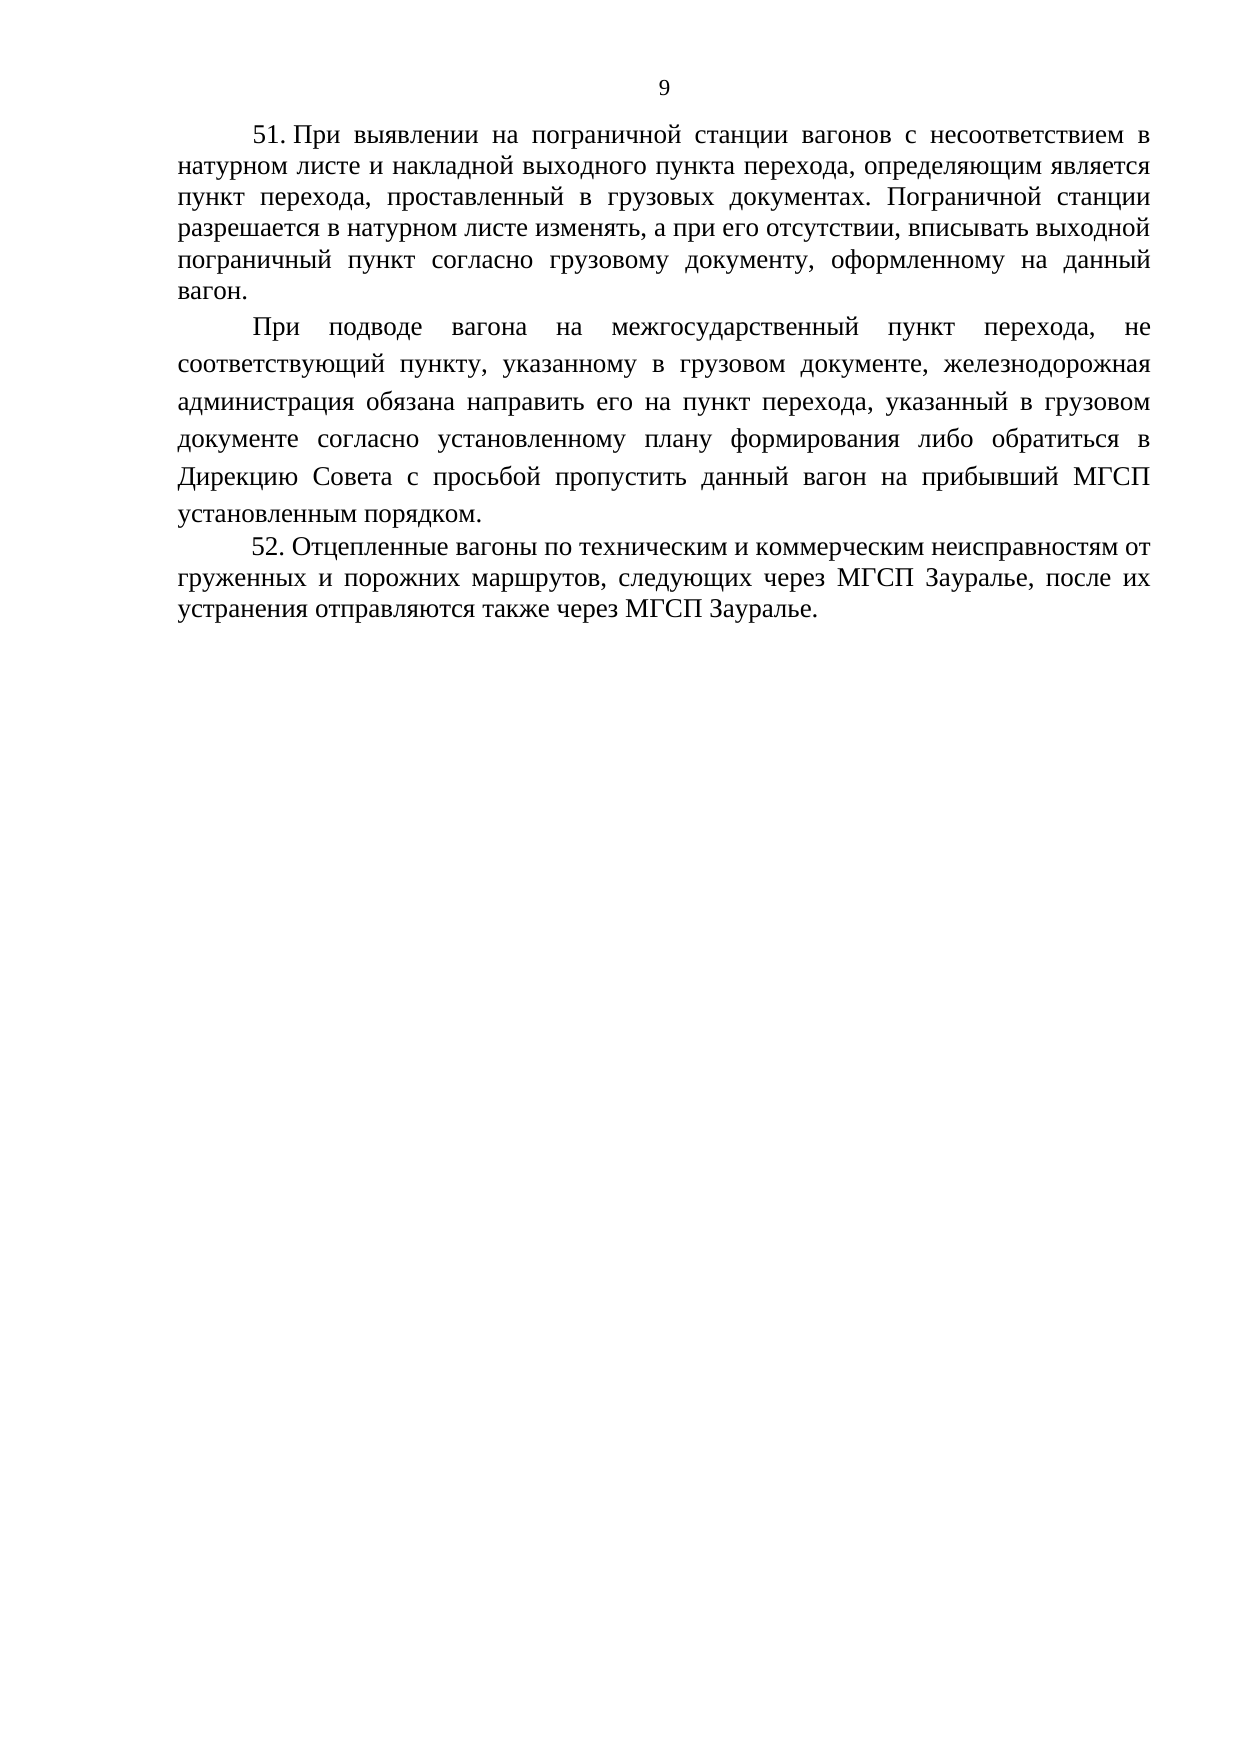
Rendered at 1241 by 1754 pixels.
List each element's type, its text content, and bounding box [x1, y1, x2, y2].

text При подводе вагона на межгосударственный пункт перехода, не соответствующий пункту, указанному в грузовом документе, железнодорожная администрация обязана направить его на пункт перехода, указанный в грузовом документе согласно установленному плану формирования либо обратиться в Дирекцию Совета с просьбой пропустить данный вагон на прибывший МГСП установленным порядком. [177, 305, 1152, 530]
text 52. Отцепленные вагоны по техническим и коммерческим неисправностям от груженных и порожних маршрутов, следующих через МГСП Зауралье, после их устранения отправляются также через МГСП Зауралье. [177, 530, 1152, 623]
text 51. При выявлении на пограничной станции вагонов с несоответствием в натурном листе и накладной выходного пункта перехода, определяющим является пункт перехода, проставленный в грузовых документах. Пограничной станции разрешается в натурном листе изменять, а при его отсутствии, вписывать выходной пограничный пункт согласно грузовому документу, оформленному на данный вагон. [177, 118, 1152, 305]
